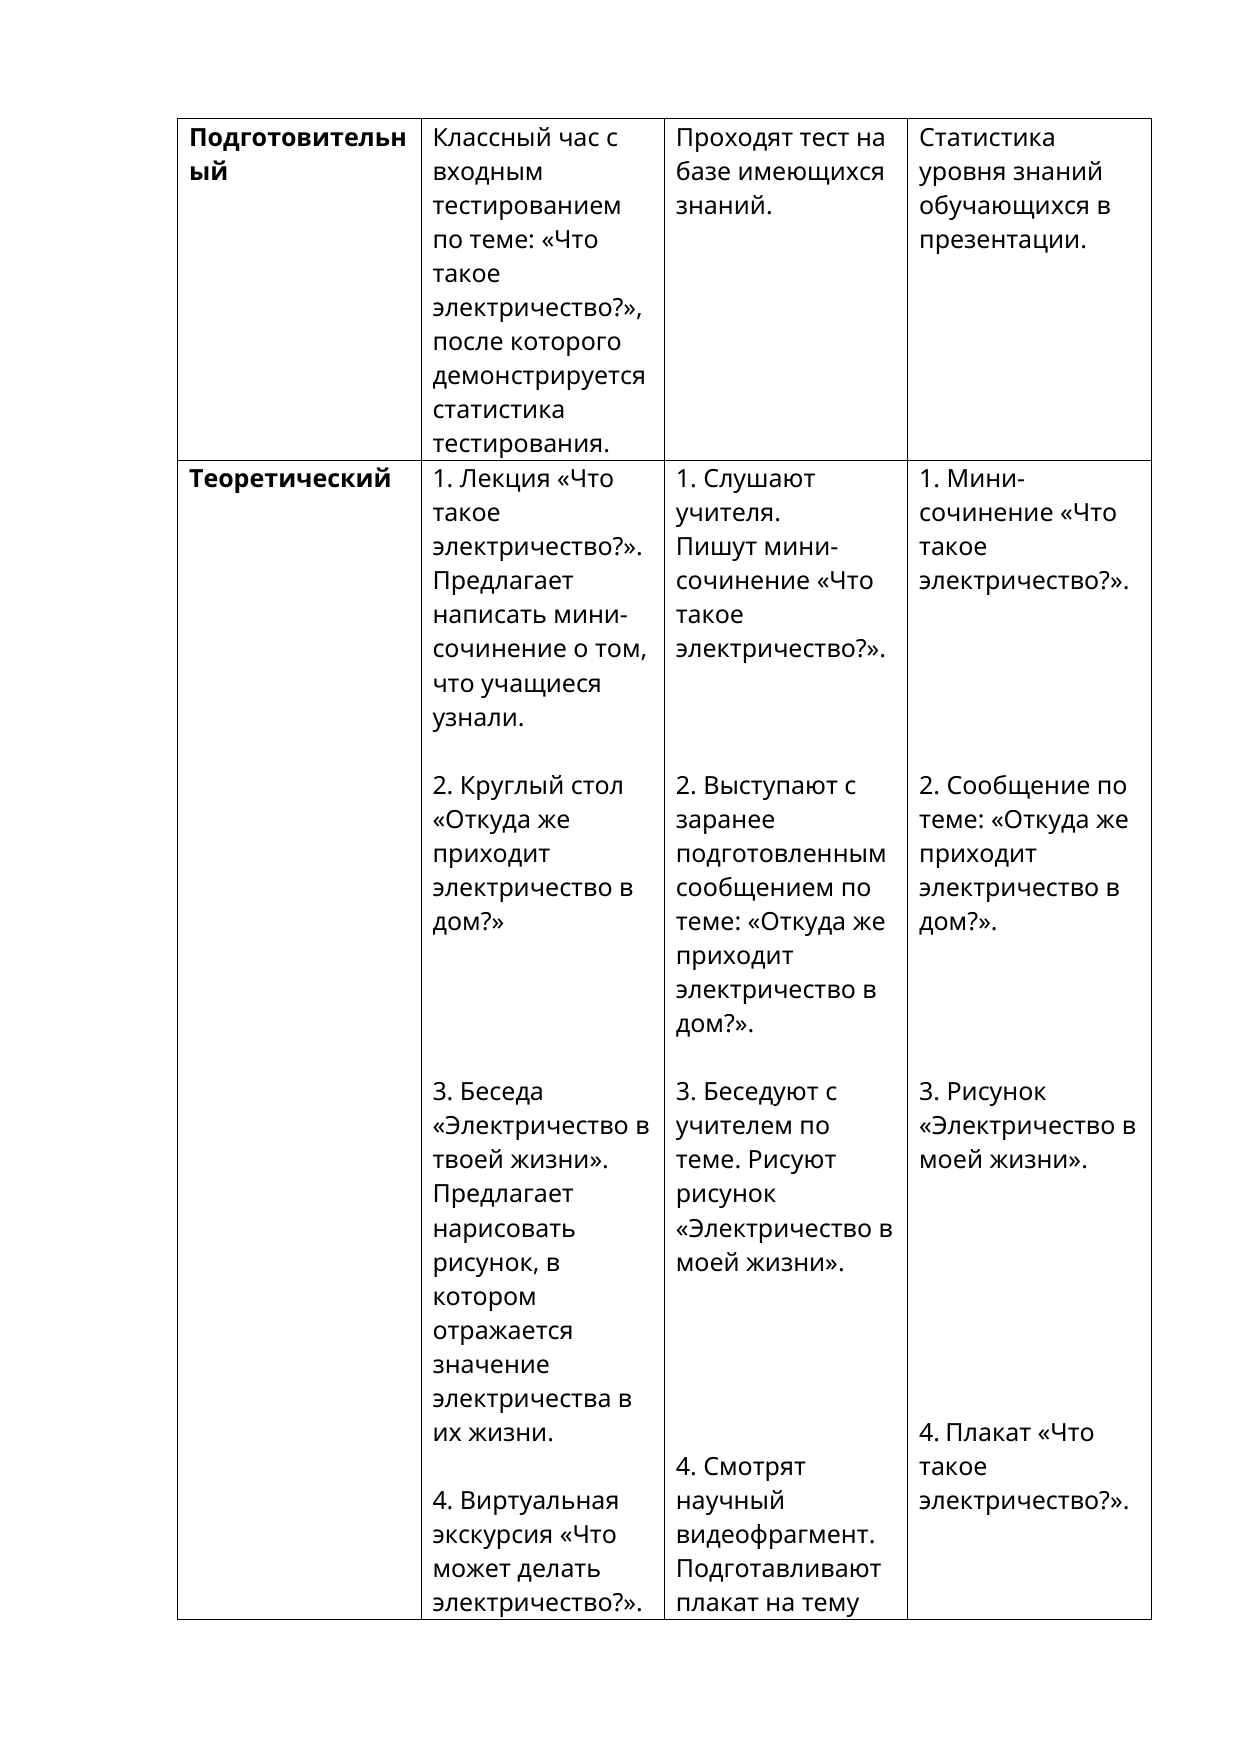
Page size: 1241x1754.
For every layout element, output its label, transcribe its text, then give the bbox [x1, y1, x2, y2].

table_cell Подготовительный [178, 119, 421, 460]
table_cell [422, 461, 664, 1619]
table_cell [908, 461, 1151, 1619]
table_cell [665, 461, 907, 1619]
table_cell Теоретический [178, 461, 421, 1619]
table_cell Классный час с входным тестированием по теме: «Что такое электричество?», после которого демонстрируется статистика тестирования. [422, 119, 664, 460]
table_cell Статистика уровня знаний обучающихся в презентации. [908, 119, 1151, 460]
table_cell Проходят тест на базе имеющихся знаний. [665, 119, 907, 460]
